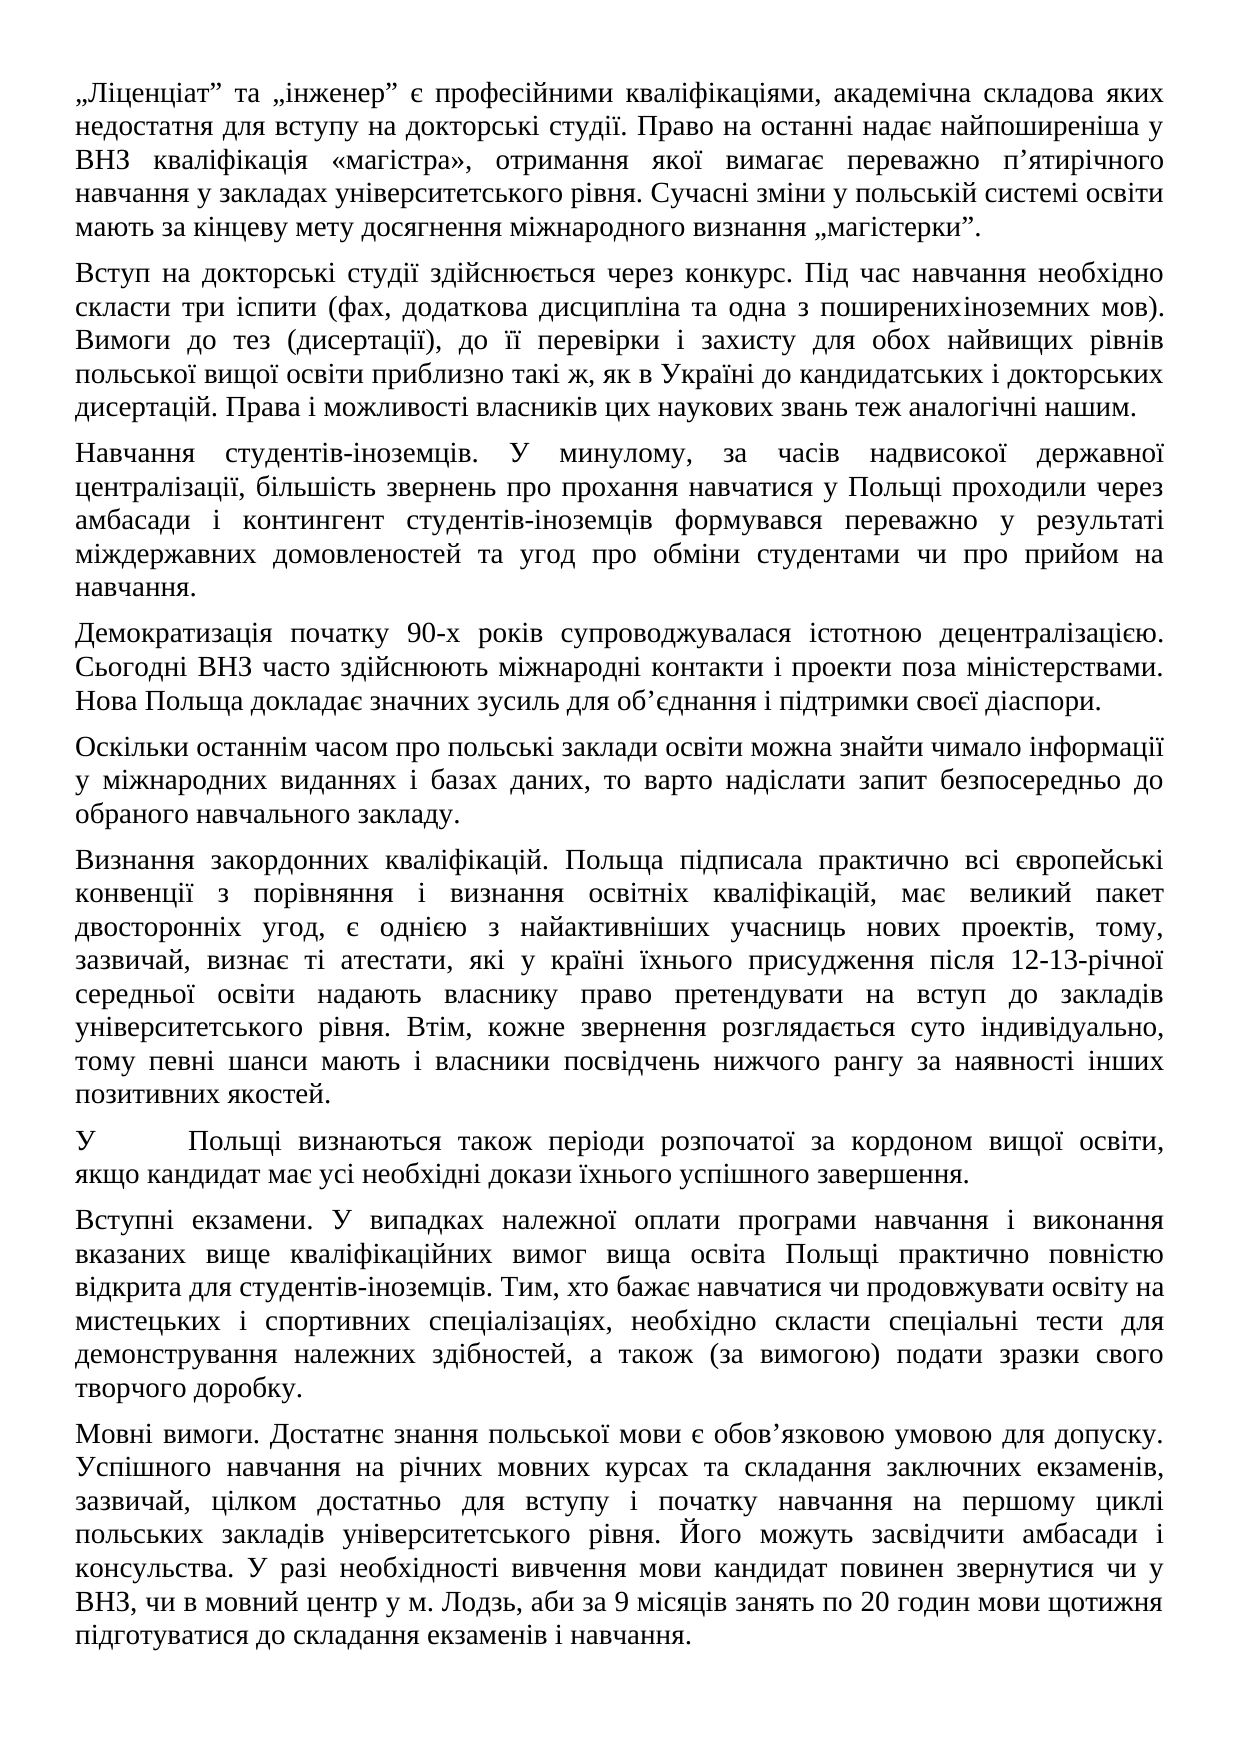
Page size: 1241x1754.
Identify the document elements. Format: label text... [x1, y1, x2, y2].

text Вступні екзамени. У випадках належної оплати програми навчання і виконання вказаних вище кваліфікаційних вимог вища освіта Польщі практично повністю відкрита для студентів-іноземців. Тим, хто бажає навчатися чи продовжувати освіту на мистецьких і спортивних спеціалізаціях, необхідно скласти спеціальні тести для демонстрування належних здібностей, а також (за вимогою) подати зразки свого творчого доробку. [75, 1202, 1165, 1403]
text Навчання студентів-іноземців. У минулому, за часів надвисокої державної централізації, більшість звернень про прохання навчатися у Польщі проходили через амбасади і контингент студентів-іноземців формувався переважно у результаті міждержавних домовленостей та угод про обміни студентами чи про прийом на навчання. [75, 435, 1165, 603]
text Демократизація початку 90-х років супроводжувалася істотною децентралізацією. Сьогодні ВНЗ часто здійснюють міжнародні контакти і проекти поза міністерствами. Нова Польща докладає значних зусиль для об’єднання і підтримки своєї діаспори. [75, 616, 1165, 716]
text „Ліценціат” та „інженер” є професійними кваліфікаціями, академічна складова яких недостатня для вступу на докторські студії. Право на останні надає найпоширеніша у ВНЗ кваліфікація «магістра», отримання якої вимагає переважно п’ятирічного навчання у закладах університетського рівня. Сучасні зміни у польській системі освіти мають за кінцеву мету досягнення міжнародного визнання „магістерки”. [75, 75, 1165, 243]
list Польщі визнаються також періоди розпочатої за кордоном вищої освіти, якщо кандидат має усі необхідні докази їхнього успішного завершення. [75, 1123, 1165, 1190]
text Мовні вимоги. Достатнє знання польської мови є обов’язковою умовою для допуску. Успішного навчання на річних мовних курсах та складання заключних екзаменів, зазвичай, цілком достатньо для вступу і початку навчання на першому циклі польських закладів університетського рівня. Його можуть засвідчити амбасади і консульства. У разі необхідності вивчення мови кандидат повинен звернутися чи у ВНЗ, чи в мовний центр у м. Лодзь, аби за 9 місяців занять по 20 годин мови щотижня підготуватися до складання екзаменів і навчання. [75, 1416, 1165, 1651]
text Визнання закордонних кваліфікацій. Польща підписала практично всі європейські конвенції з порівняння і визнання освітніх кваліфікацій, має великий пакет двосторонніх угод, є однією з найактивніших учасниць нових проектів, тому, зазвичай, визнає ті атестати, які у країні їхнього присудження після 12-13-річної середньої освіти надають власнику право претендувати на вступ до закладів університетського рівня. Втім, кожне звернення розглядається суто індивідуально, тому певні шанси мають і власники посвідчень нижчого рангу за наявності інших позитивних якостей. [75, 842, 1165, 1110]
text Вступ на докторські студії здійснюється через конкурс. Під час навчання необхідно скласти три іспити (фах, додаткова дисципліна та одна з поширенихіноземних мов). Вимоги до тез (дисертації), до її перевірки і захисту для обох найвищих рівнів польської вищої освіти приблизно такі ж, як в Україні до кандидатських і докторських дисертацій. Права і можливості власників цих наукових звань теж аналогічні нашим. [75, 255, 1165, 423]
text Оскільки останнім часом про польські заклади освіти можна знайти чимало інформації у міжнародних виданнях і базах даних, то варто надіслати запит безпосередньо до обраного навчального закладу. [75, 729, 1165, 829]
